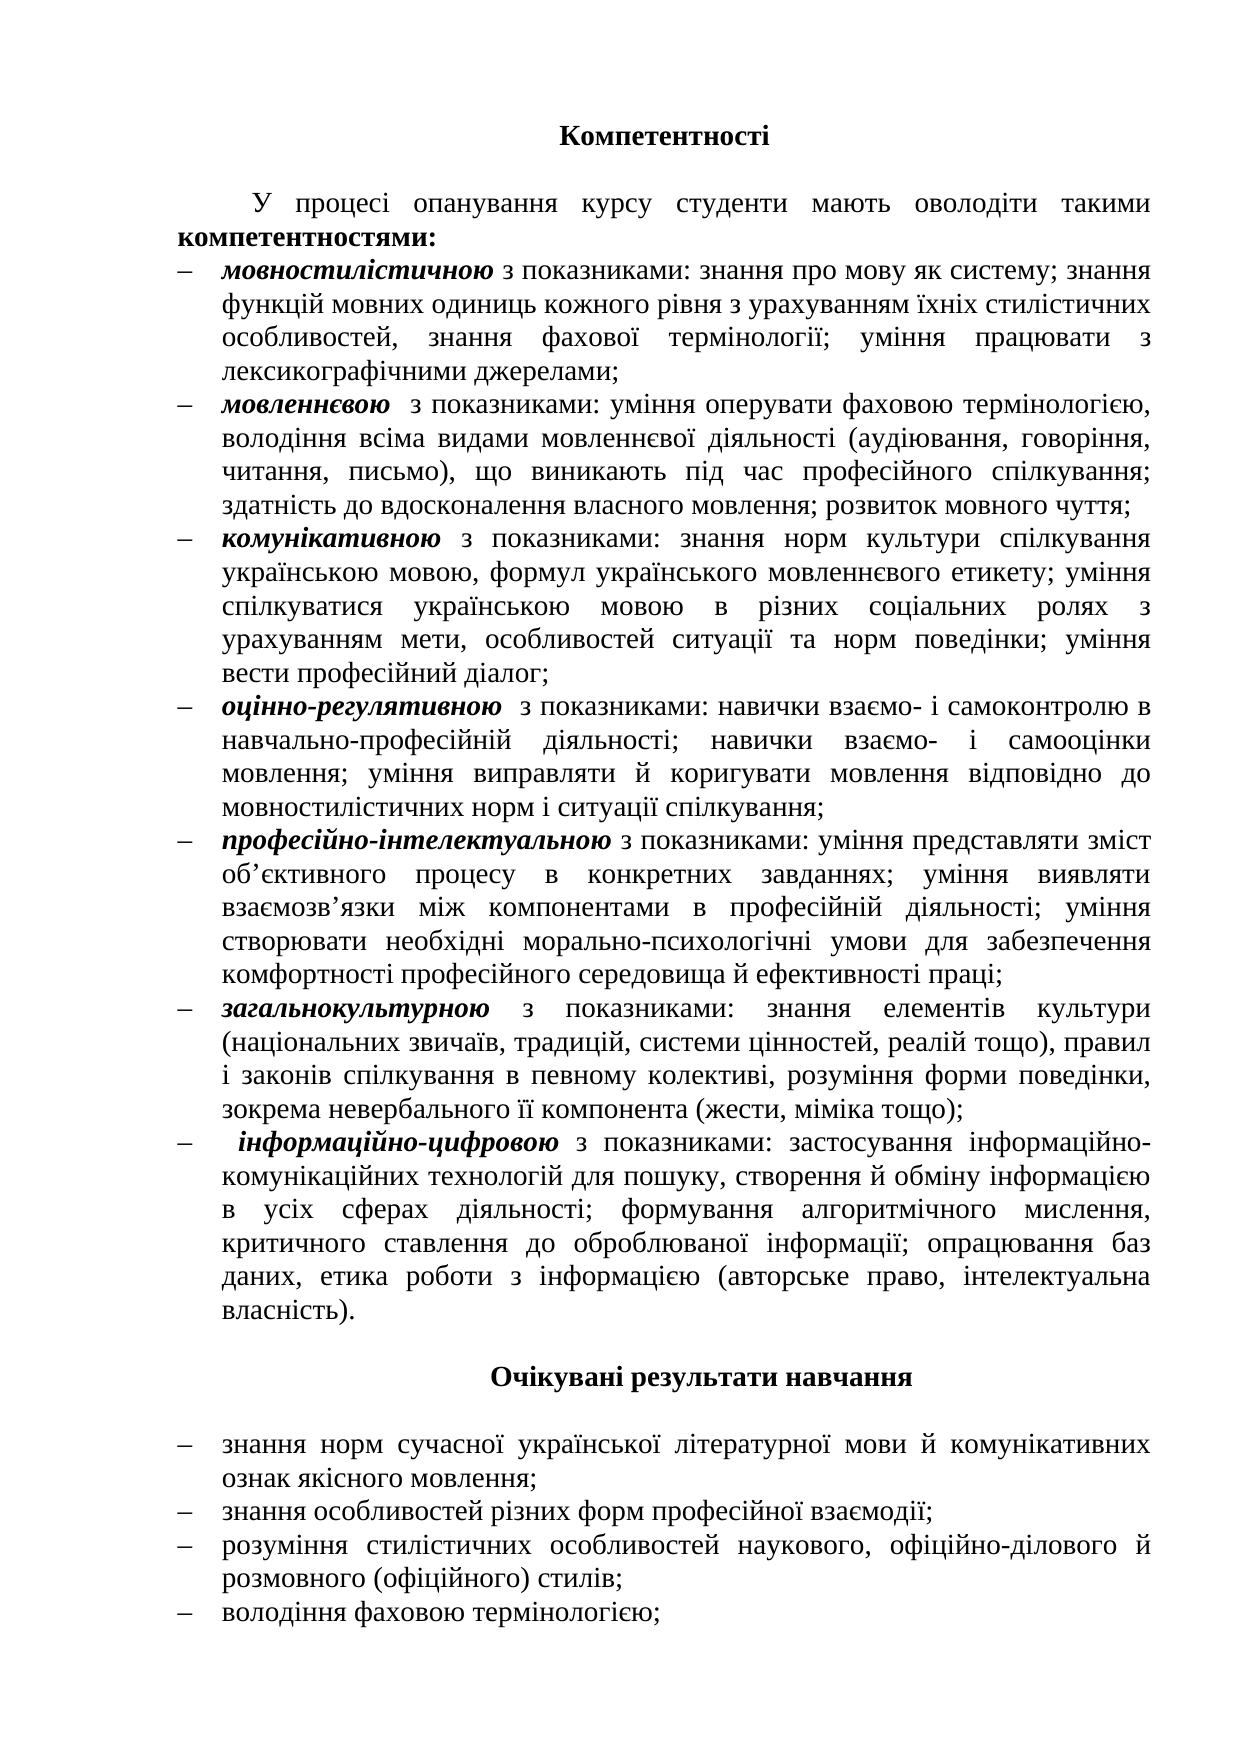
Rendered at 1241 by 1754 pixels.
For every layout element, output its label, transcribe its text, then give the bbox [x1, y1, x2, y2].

text Компетентності [177, 118, 1152, 152]
list оцінно-регулятивною з показниками: навички взаємо- і самоконтролю в навчально-професійній діяльності; навички взаємо- і самооцінки мовлення; уміння виправляти й коригувати мовлення відповідно до мовностилістичних норм і ситуації спілкування; [177, 688, 1152, 822]
list розуміння стилістичних особливостей наукового, офіційно-ділового й розмовного (офіційного) стилів; [177, 1527, 1152, 1594]
text У процесі опанування курсу студенти мають оволодіти такими компетентностями: [177, 185, 1152, 252]
list мовностилістичною з показниками: знання про мову як систему; знання функцій мовних одиниць кожного рівня з урахуванням їхніх стилістичних особливостей, знання фахової термінології; уміння працювати з лексикографічними джерелами; [177, 252, 1152, 386]
list володіння фаховою термінологією; [177, 1594, 1152, 1627]
list мовленнєвою з показниками: уміння оперувати фаховою термінологією, володіння всіма видами мовленнєвої діяльності (аудіювання, говоріння, читання, письмо), що виникають під час професійного спілкування; здатність до вдосконалення власного мовлення; розвиток мовного чуття; [177, 386, 1152, 521]
list інформаційно-цифровою з показниками: застосування інформаційно-комунікаційних технологій для пошуку, створення й обміну інформацією в усіх сферах діяльності; формування алгоритмічного мислення, критичного ставлення до оброблюваної інформації; опрацювання баз даних, етика роботи з інформацією (авторське право, інтелектуальна власність). [177, 1124, 1152, 1326]
list комунікативною з показниками: знання норм культури спілкування українською мовою, формул українського мовленнєвого етикету; уміння спілкуватися українською мовою в різних соціальних ролях з урахуванням мети, особливостей ситуації та норм поведінки; уміння вести професійний діалог; [177, 521, 1152, 688]
list загальнокультурною з показниками: знання елементів культури (національних звичаїв, традицій, системи цінностей, реалій тощо), правил і законів спілкування в певному колективі, розуміння форми поведінки, зокрема невербального її компонента (жести, міміка тощо); [177, 990, 1152, 1124]
list Очікувані результати навчання [177, 1359, 1152, 1393]
list знання особливостей різних форм професійної взаємодії; [177, 1493, 1152, 1527]
list знання норм сучасної української літературної мови й комунікативних ознак якісного мовлення; [177, 1426, 1152, 1493]
list професійно-інтелектуальною з показниками: уміння представляти зміст об’єктивного процесу в конкретних завданнях; уміння виявляти взаємозв’язки між компонентами в професійній діяльності; уміння створювати необхідні морально-психологічні умови для забезпечення комфортності професійного середовища й ефективності праці; [177, 822, 1152, 990]
